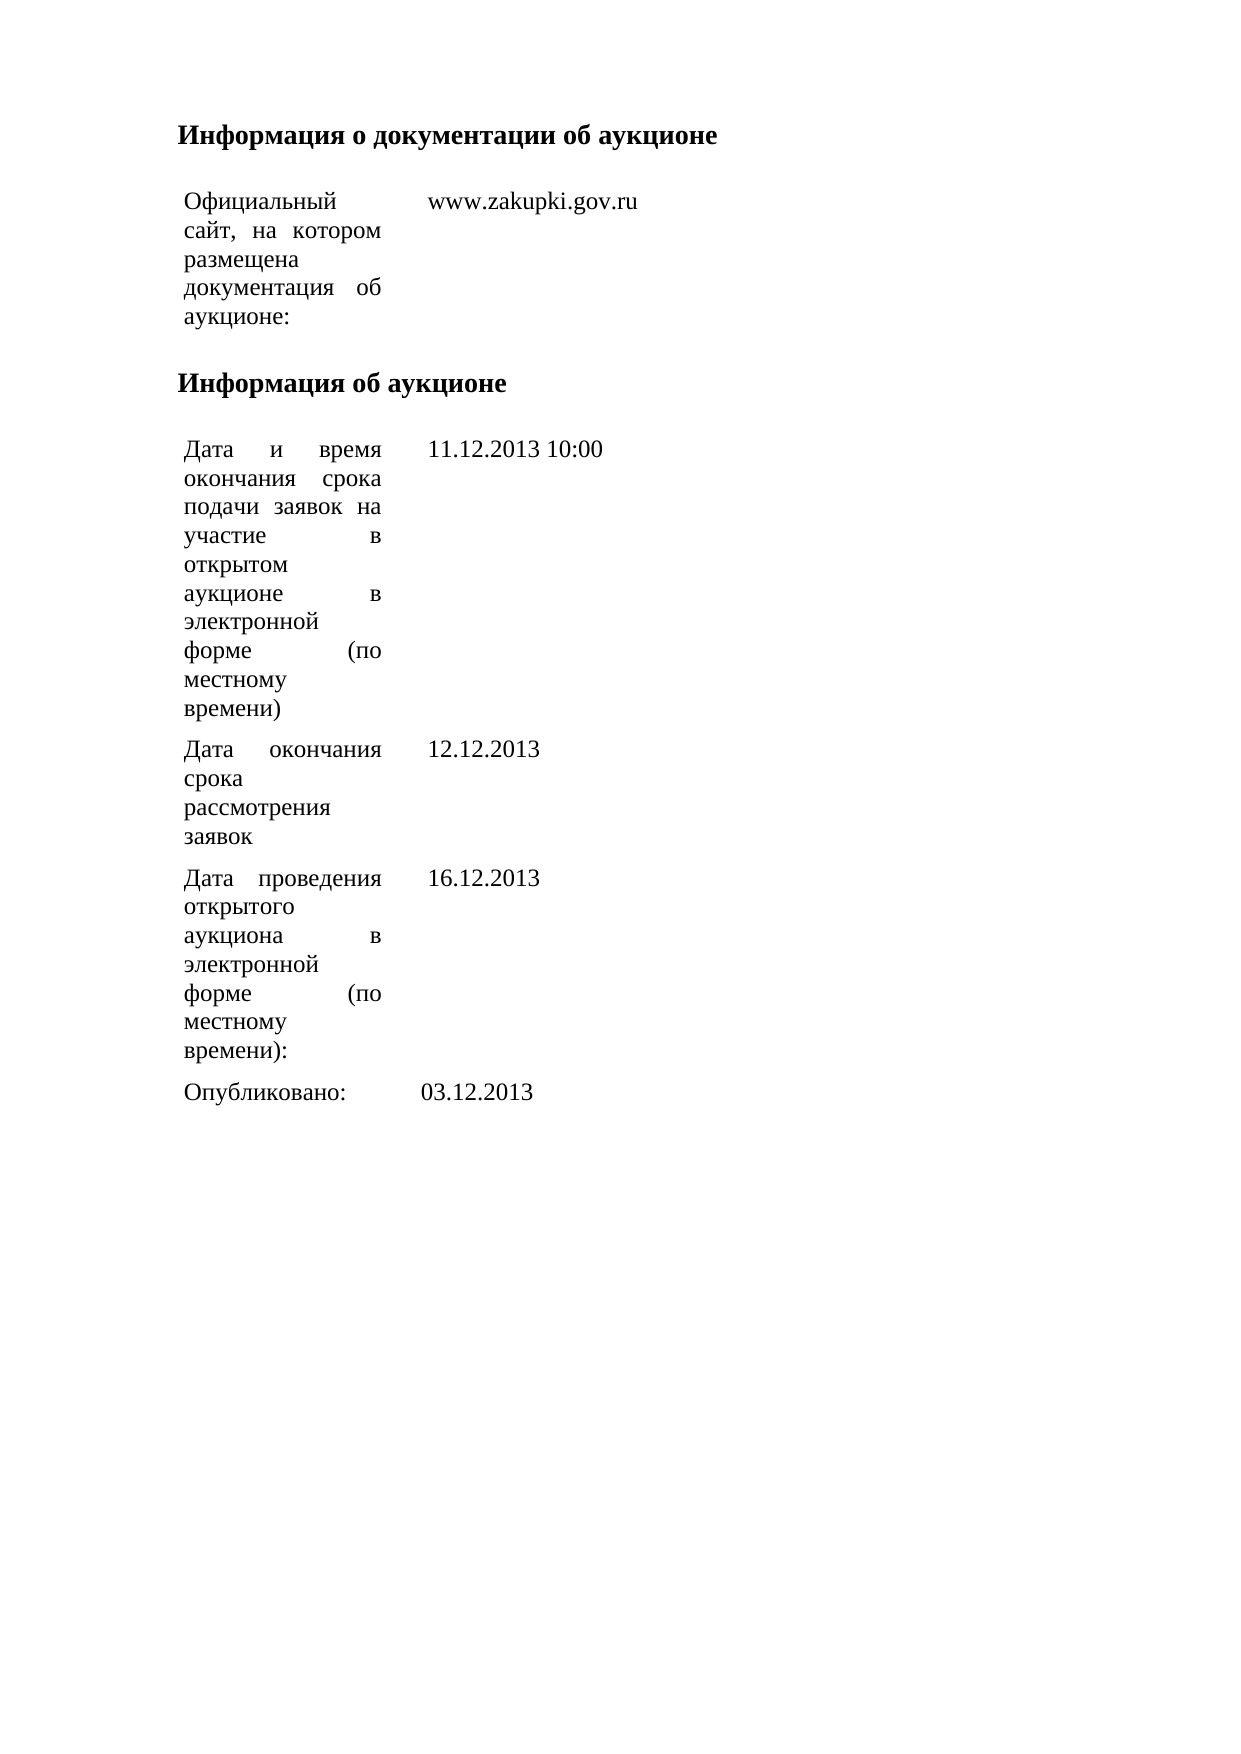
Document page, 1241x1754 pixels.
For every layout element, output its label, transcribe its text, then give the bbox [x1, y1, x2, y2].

table_cell 12.12.2013 [421, 728, 1152, 856]
table_cell 16.12.2013 [421, 856, 1152, 1070]
table_cell Дата проведения открытого аукциона в электронной форме (по местному времени): [177, 856, 421, 1070]
text Информация о документации об аукционе [177, 118, 1152, 151]
table_header www.zakupki.gov.ru [421, 180, 1152, 337]
table_header Опубликовано: [177, 1070, 421, 1112]
table_header Дата и время окончания срока подачи заявок на участие в открытом аукционе в электронной форме (по местному времени) [177, 427, 421, 728]
table_header 03.12.2013 [421, 1070, 1152, 1112]
text Информация об аукционе [177, 366, 1152, 398]
table_header 11.12.2013 10:00 [421, 427, 1152, 728]
table_cell Дата окончания срока рассмотрения заявок [177, 728, 421, 856]
table_header Официальный сайт, на котором размещена документация об аукционе: [177, 180, 421, 337]
